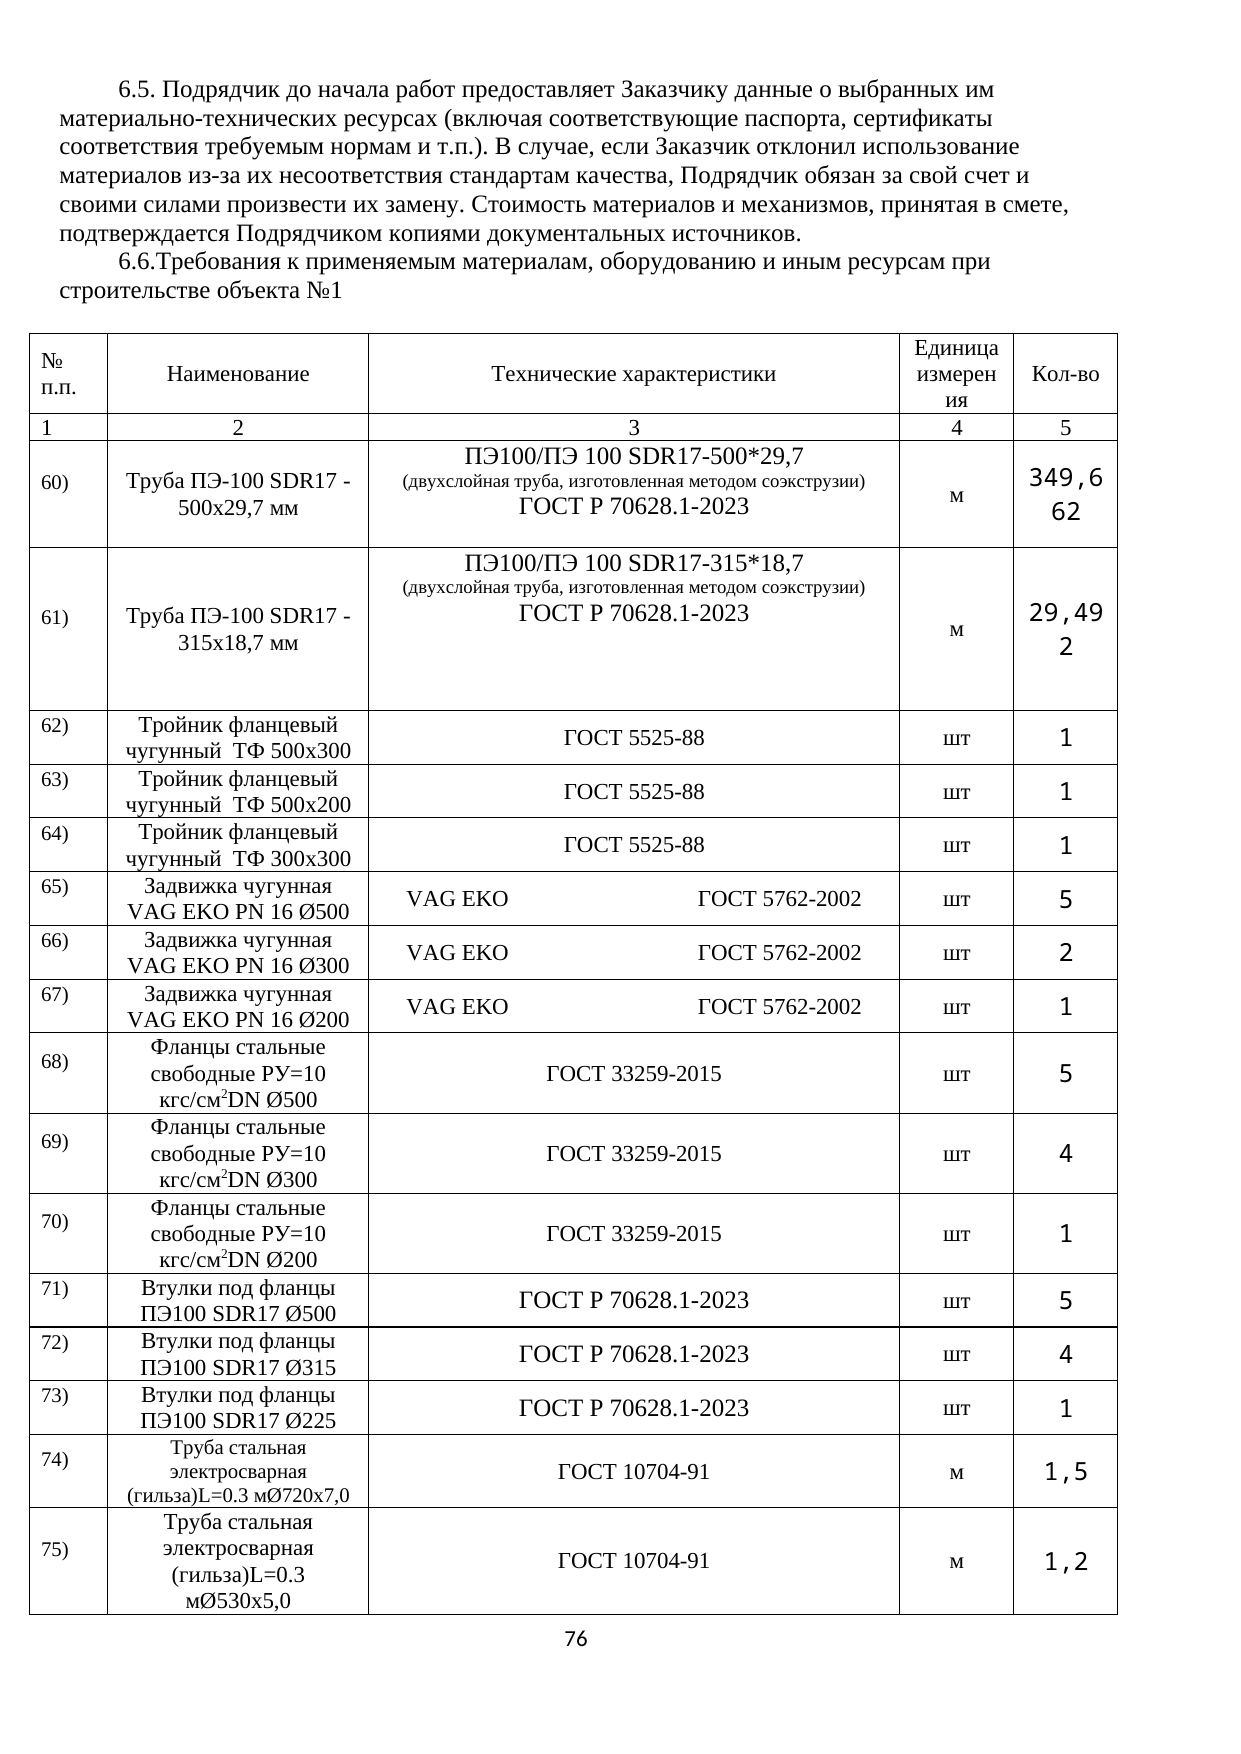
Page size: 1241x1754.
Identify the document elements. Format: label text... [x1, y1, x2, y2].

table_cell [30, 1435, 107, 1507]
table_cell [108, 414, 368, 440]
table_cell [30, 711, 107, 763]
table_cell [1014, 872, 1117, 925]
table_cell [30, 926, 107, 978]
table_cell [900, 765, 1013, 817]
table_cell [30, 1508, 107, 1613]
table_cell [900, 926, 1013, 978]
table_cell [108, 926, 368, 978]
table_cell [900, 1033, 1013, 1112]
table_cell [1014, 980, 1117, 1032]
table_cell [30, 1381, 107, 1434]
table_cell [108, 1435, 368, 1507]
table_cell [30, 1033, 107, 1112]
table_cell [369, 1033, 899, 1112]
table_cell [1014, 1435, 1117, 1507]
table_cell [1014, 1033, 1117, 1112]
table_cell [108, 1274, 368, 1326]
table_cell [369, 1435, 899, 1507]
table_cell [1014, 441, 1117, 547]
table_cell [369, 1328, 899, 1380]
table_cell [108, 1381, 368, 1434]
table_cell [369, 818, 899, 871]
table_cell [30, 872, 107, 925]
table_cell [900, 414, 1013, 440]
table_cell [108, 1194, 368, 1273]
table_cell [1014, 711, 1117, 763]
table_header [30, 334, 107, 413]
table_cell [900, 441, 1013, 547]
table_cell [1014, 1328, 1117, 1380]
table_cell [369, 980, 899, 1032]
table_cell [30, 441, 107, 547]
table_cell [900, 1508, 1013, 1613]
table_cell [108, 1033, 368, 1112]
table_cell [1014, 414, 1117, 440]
text 6.6.Требования к применяемым материалам, оборудованию и иным ресурсам при строительстве объекта №1 [59, 246, 1092, 304]
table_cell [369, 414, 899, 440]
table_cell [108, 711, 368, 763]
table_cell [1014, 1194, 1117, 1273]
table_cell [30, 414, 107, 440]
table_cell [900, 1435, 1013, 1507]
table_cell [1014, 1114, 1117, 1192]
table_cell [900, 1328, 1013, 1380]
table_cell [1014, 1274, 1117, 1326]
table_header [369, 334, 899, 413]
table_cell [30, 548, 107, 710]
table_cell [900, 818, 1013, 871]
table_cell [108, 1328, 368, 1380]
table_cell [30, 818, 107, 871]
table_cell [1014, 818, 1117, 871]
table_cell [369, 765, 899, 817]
text 6.5. Подрядчик до начала работ предоставляет Заказчику данные о выбранных им материально-технических ресурсах (включая соответствующие паспорта, сертификаты соответствия требуемым нормам и т.п.). В случае, если Заказчик отклонил использование материалов из-за их несоответствия стандартам качества, Подрядчик обязан за свой счет и своими силами произвести их замену. Стоимость материалов и механизмов, принятая в смете, подтверждается Подрядчиком копиями документальных источников. [59, 74, 1092, 246]
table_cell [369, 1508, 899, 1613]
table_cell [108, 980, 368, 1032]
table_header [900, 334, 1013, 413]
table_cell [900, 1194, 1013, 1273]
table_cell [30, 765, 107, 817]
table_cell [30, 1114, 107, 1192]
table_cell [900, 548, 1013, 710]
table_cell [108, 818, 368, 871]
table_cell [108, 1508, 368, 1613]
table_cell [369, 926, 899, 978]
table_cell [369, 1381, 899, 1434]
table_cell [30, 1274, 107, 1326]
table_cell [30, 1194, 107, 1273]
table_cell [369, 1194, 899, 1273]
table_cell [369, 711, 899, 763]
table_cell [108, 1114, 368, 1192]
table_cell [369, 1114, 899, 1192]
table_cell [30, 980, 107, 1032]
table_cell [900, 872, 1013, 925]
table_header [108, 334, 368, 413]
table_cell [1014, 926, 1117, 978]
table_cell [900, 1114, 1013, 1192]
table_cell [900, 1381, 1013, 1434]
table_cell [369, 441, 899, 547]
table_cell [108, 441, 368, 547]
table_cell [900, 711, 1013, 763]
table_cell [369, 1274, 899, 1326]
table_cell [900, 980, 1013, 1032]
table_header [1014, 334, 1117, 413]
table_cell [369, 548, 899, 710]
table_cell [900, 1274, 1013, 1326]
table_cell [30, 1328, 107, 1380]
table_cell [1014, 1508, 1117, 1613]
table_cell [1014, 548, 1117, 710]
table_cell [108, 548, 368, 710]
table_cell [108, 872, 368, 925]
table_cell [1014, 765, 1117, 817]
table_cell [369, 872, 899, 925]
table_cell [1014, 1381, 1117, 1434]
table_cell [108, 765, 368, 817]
